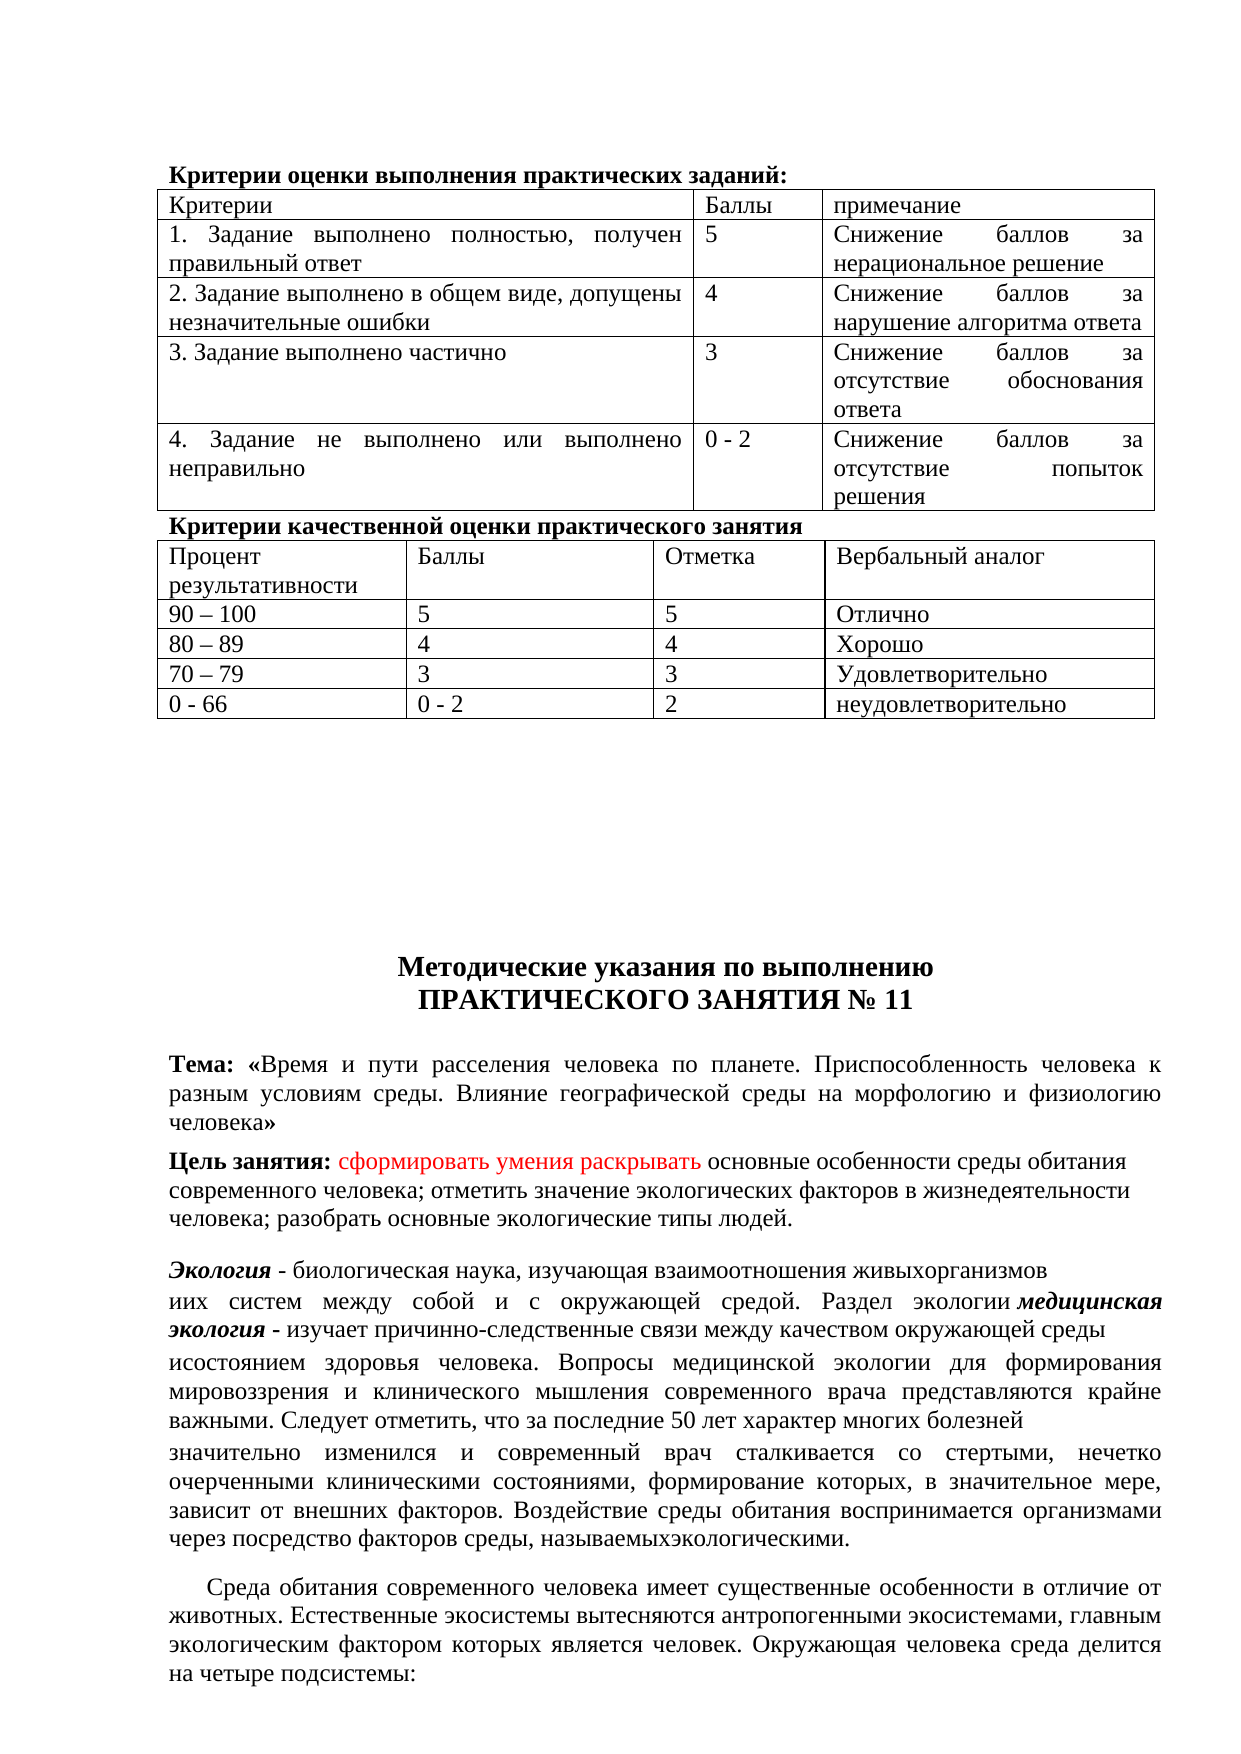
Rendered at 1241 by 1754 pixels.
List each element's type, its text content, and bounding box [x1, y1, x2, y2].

table_cell 5 [407, 600, 653, 628]
table_cell 90 – 100 [158, 600, 406, 628]
table_header Баллы [407, 541, 653, 598]
table_cell 4 [654, 629, 824, 658]
text Критерии качественной оценки практического занятия [169, 511, 1162, 540]
table_cell 3. Задание выполнено частично [158, 337, 693, 423]
table_cell Снижение баллов за нерациональное решение [823, 220, 1154, 277]
table_cell 3 [654, 659, 824, 688]
table_header примечание [823, 190, 1154, 218]
table_header Отметка [654, 541, 824, 598]
table_cell 5 [694, 220, 822, 277]
table_header Критерии [158, 190, 693, 218]
table_cell 70 – 79 [158, 659, 406, 688]
table_cell 3 [694, 337, 822, 423]
table_header Процент результативности [158, 541, 406, 598]
text иих систем между собой и с окружающей средой. Раздел экологии медицинская экология - изучает причинно-следственные связи между качеством окружающей среды [169, 1286, 1162, 1343]
table_header Баллы [694, 190, 822, 218]
table_header Вербальный аналог [826, 541, 1154, 598]
table_cell неудовлетворительно [826, 689, 1154, 718]
table_cell Хорошо [826, 629, 1154, 658]
table_cell 4. Задание не выполнено или выполнено неправильно [158, 424, 693, 510]
text значительно изменился и современный врач сталкивается со стертыми, нечетко очерченными клиническими состояниями, формирование которых, в значительное мере, зависит от внешних факторов. Воздействие среды обитания воспринимается организмами через посредство факторов среды, называемыхэкологическими. [169, 1437, 1162, 1552]
table_cell Снижение баллов за отсутствие обоснования ответа [823, 337, 1154, 423]
table_cell 5 [654, 600, 824, 628]
table_cell 4 [694, 278, 822, 336]
text Цель занятия: сформировать умения раскрывать основные особенности среды обитания современного человека; отметить значение экологических факторов в жизнедеятельности человека; разобрать основные экологические типы людей. [169, 1146, 1162, 1232]
text исостоянием здоровья человека. Вопросы медицинской экологии для формирования мировоззрения и клинического мышления современного врача представляются крайне важными. Следует отметить, что за последние 50 лет характер многих болезней [169, 1347, 1162, 1434]
table_cell Снижение баллов за отсутствие попыток решения [823, 424, 1154, 510]
table_cell Удовлетворительно [826, 659, 1154, 688]
table_cell 0 - 66 [158, 689, 406, 718]
table_cell 2 [654, 689, 824, 718]
table_cell Снижение баллов за нарушение алгоритма ответа [823, 278, 1154, 336]
table_cell 3 [407, 659, 653, 688]
text Среда обитания современного человека имеет существенные особенности в отличие от животных. Естественные экосистемы вытесняются антропогенными экосистемами, главным экологическим фактором которых является человек. Окружающая человека среда делится на четыре подсистемы: [169, 1572, 1162, 1687]
text Тема: «Время и пути расселения человека по планете. Приспособленность человека к разным условиям среды. Влияние географической среды на морфологию и физиологию человека» [169, 1049, 1162, 1136]
table_cell 2. Задание выполнено в общем виде, допущены незначительные ошибки [158, 278, 693, 336]
table_cell 0 - 2 [407, 689, 653, 718]
table_cell Отлично [826, 600, 1154, 628]
table_cell 1. Задание выполнено полностью, получен правильный ответ [158, 220, 693, 277]
text Критерии оценки выполнения практических заданий: [169, 160, 1162, 189]
text Методические указания по выполнению [169, 949, 1162, 982]
table_cell 80 – 89 [158, 629, 406, 658]
table_cell 4 [407, 629, 653, 658]
text Экология - биологическая наука, изучающая взаимоотношения живыхорганизмов [169, 1255, 1162, 1284]
text ПРАКТИЧЕСКОГО ЗАНЯТИЯ № 11 [169, 982, 1162, 1016]
table_cell 0 - 2 [694, 424, 822, 510]
